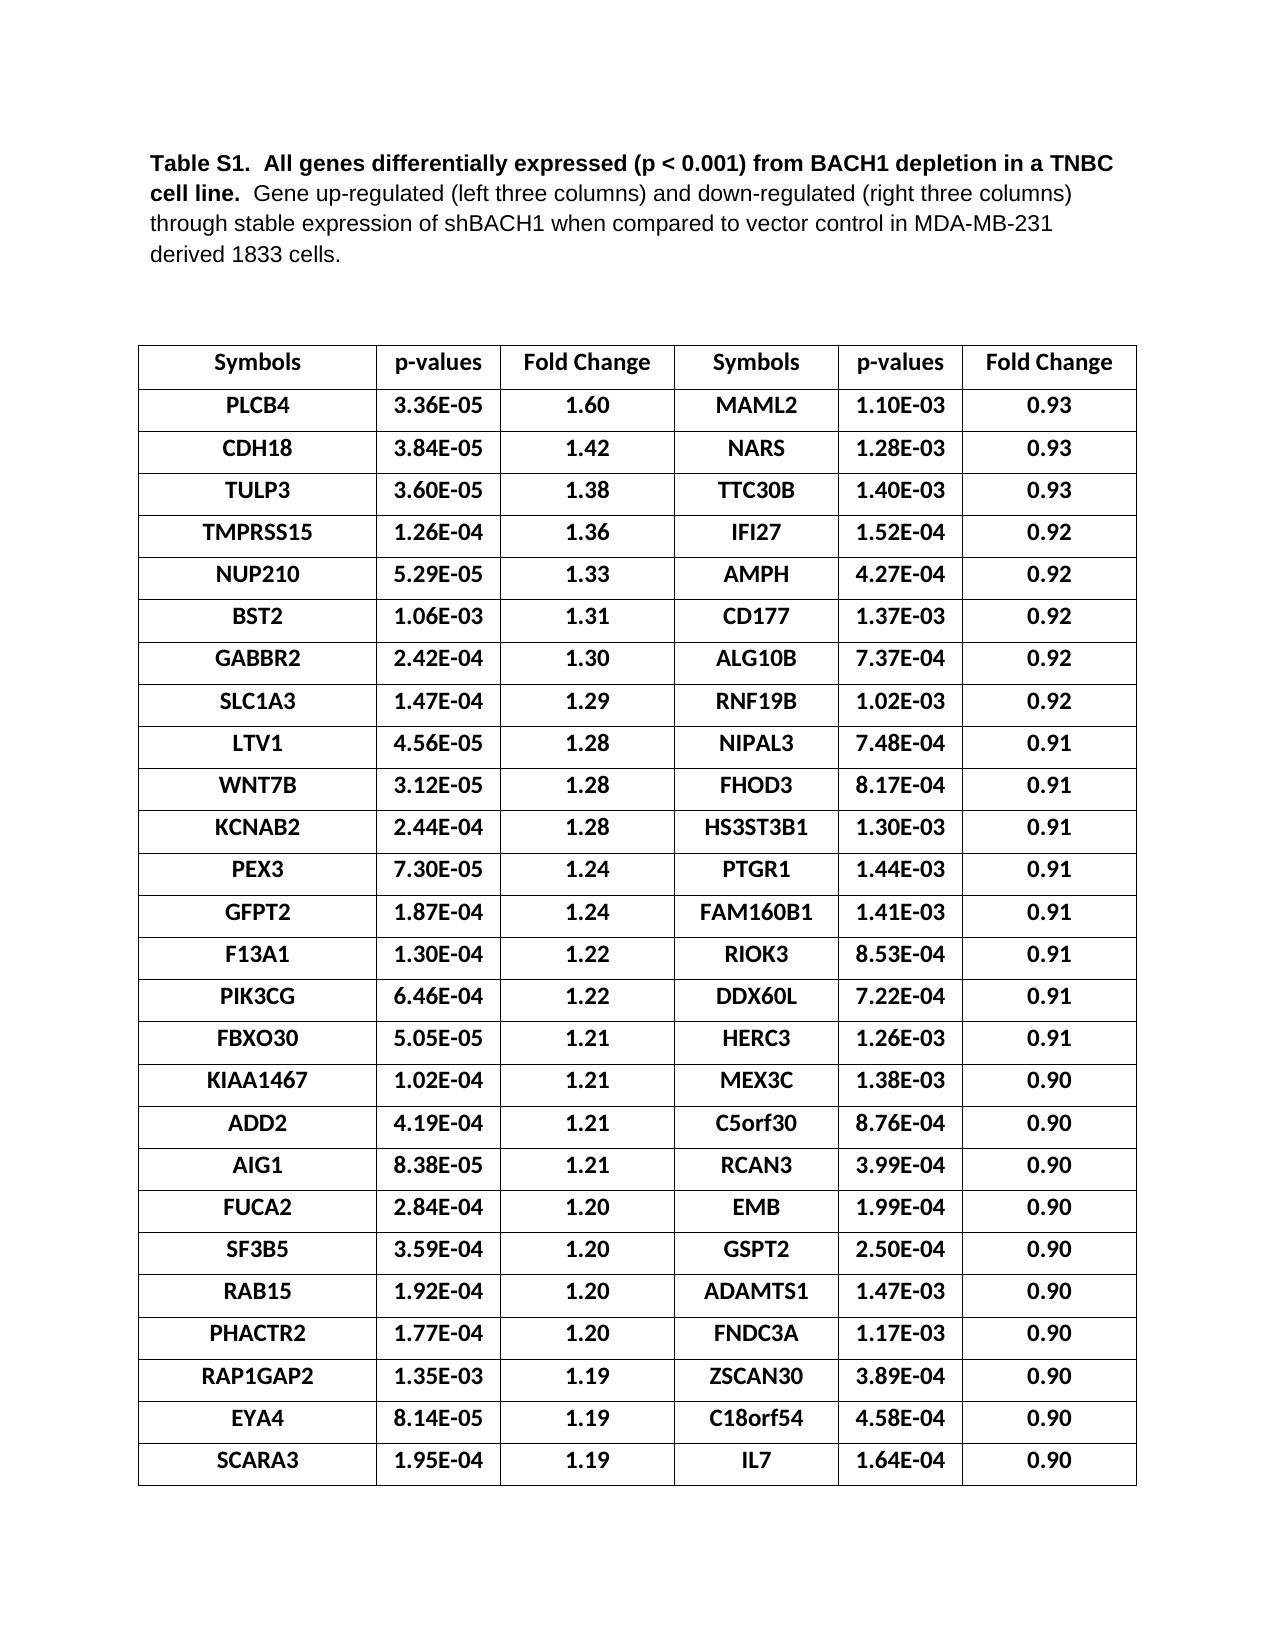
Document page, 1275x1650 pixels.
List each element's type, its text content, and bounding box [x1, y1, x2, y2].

table_cell 1.24 [501, 896, 674, 937]
table_cell 1.19 [501, 1444, 674, 1485]
table_cell PHACTR2 [139, 1318, 376, 1359]
table_cell ADAMTS1 [675, 1275, 838, 1317]
table_cell 0.90 [963, 1065, 1136, 1106]
table_cell 1.42 [501, 432, 674, 473]
table_cell 5.05E-05 [377, 1022, 500, 1063]
table_cell 1.20 [501, 1318, 674, 1359]
table_cell SF3B5 [139, 1233, 376, 1274]
table_cell 0.91 [963, 727, 1136, 768]
table_cell 1.02E-03 [839, 685, 962, 726]
table_cell 7.37E-04 [839, 643, 962, 684]
table_cell 1.24 [501, 854, 674, 895]
table_cell SCARA3 [139, 1444, 376, 1485]
table_cell 1.30E-03 [839, 811, 962, 852]
table_cell 0.90 [963, 1191, 1136, 1232]
table_cell 0.91 [963, 938, 1136, 979]
table_cell FNDC3A [675, 1318, 838, 1359]
table_cell PIK3CG [139, 980, 376, 1021]
table_cell 1.87E-04 [377, 896, 500, 937]
table_cell 0.93 [963, 474, 1136, 515]
table_cell NUP210 [139, 558, 376, 599]
table_header p-values [377, 346, 500, 388]
table_cell 1.28 [501, 727, 674, 768]
table_cell EYA4 [139, 1402, 376, 1443]
table_cell AMPH [675, 558, 838, 599]
table_cell 1.29 [501, 685, 674, 726]
table_cell RIOK3 [675, 938, 838, 979]
table_cell PEX3 [139, 854, 376, 895]
table_cell PLCB4 [139, 390, 376, 431]
table_cell 1.47E-04 [377, 685, 500, 726]
table_cell 1.99E-04 [839, 1191, 962, 1232]
table_cell CDH18 [139, 432, 376, 473]
table_cell RNF19B [675, 685, 838, 726]
table_cell 2.84E-04 [377, 1191, 500, 1232]
table_cell 3.59E-04 [377, 1233, 500, 1274]
table_cell 0.90 [963, 1402, 1136, 1443]
table_cell HERC3 [675, 1022, 838, 1063]
table_cell 1.30 [501, 643, 674, 684]
table_header Fold Change [501, 346, 674, 388]
table_cell 0.92 [963, 516, 1136, 557]
table_cell 0.91 [963, 769, 1136, 810]
table_header Symbols [675, 346, 838, 388]
table_cell IL7 [675, 1444, 838, 1485]
table_cell 1.64E-04 [839, 1444, 962, 1485]
table_cell 8.38E-05 [377, 1149, 500, 1190]
table_cell 1.26E-04 [377, 516, 500, 557]
table_cell C18orf54 [675, 1402, 838, 1443]
table_cell 3.36E-05 [377, 390, 500, 431]
table_cell 0.92 [963, 600, 1136, 642]
table_cell 0.91 [963, 854, 1136, 895]
table_cell 0.90 [963, 1275, 1136, 1317]
table_cell 1.41E-03 [839, 896, 962, 937]
table_cell 3.89E-04 [839, 1360, 962, 1401]
table_cell 1.47E-03 [839, 1275, 962, 1317]
table_cell F13A1 [139, 938, 376, 979]
table_cell FAM160B1 [675, 896, 838, 937]
table_cell 0.90 [963, 1360, 1136, 1401]
table_cell TTC30B [675, 474, 838, 515]
table_cell 0.91 [963, 1022, 1136, 1063]
table_cell 1.22 [501, 980, 674, 1021]
table_cell 8.53E-04 [839, 938, 962, 979]
table_cell 3.84E-05 [377, 432, 500, 473]
table_cell 1.17E-03 [839, 1318, 962, 1359]
table_cell 1.02E-04 [377, 1065, 500, 1106]
table_cell 0.90 [963, 1107, 1136, 1148]
table_cell 1.33 [501, 558, 674, 599]
table_cell 0.90 [963, 1149, 1136, 1190]
table_cell NIPAL3 [675, 727, 838, 768]
table_cell 1.20 [501, 1233, 674, 1274]
table_cell 1.52E-04 [839, 516, 962, 557]
table_cell 1.20 [501, 1275, 674, 1317]
table_cell LTV1 [139, 727, 376, 768]
table_cell 1.21 [501, 1149, 674, 1190]
table_cell WNT7B [139, 769, 376, 810]
table_cell C5orf30 [675, 1107, 838, 1148]
table_cell 1.10E-03 [839, 390, 962, 431]
table_cell AIG1 [139, 1149, 376, 1190]
table_cell 1.20 [501, 1191, 674, 1232]
table_cell 5.29E-05 [377, 558, 500, 599]
table_cell 0.93 [963, 390, 1136, 431]
table_header p-values [839, 346, 962, 388]
table_cell IFI27 [675, 516, 838, 557]
table_cell GABBR2 [139, 643, 376, 684]
table_cell 1.28E-03 [839, 432, 962, 473]
table_cell 0.90 [963, 1444, 1136, 1485]
table_cell PTGR1 [675, 854, 838, 895]
table_cell 1.37E-03 [839, 600, 962, 642]
table_cell ADD2 [139, 1107, 376, 1148]
table_cell 1.19 [501, 1360, 674, 1401]
table_cell 1.31 [501, 600, 674, 642]
table_cell 7.48E-04 [839, 727, 962, 768]
table_cell 0.91 [963, 896, 1136, 937]
table_cell 1.21 [501, 1065, 674, 1106]
table_cell 3.12E-05 [377, 769, 500, 810]
table_cell 1.36 [501, 516, 674, 557]
table_cell 8.76E-04 [839, 1107, 962, 1148]
table_cell 2.50E-04 [839, 1233, 962, 1274]
table_cell SLC1A3 [139, 685, 376, 726]
table_cell 0.90 [963, 1318, 1136, 1359]
table_cell 1.30E-04 [377, 938, 500, 979]
table_cell 0.91 [963, 811, 1136, 852]
table_cell 0.92 [963, 558, 1136, 599]
table_cell 3.60E-05 [377, 474, 500, 515]
table_cell NARS [675, 432, 838, 473]
table_cell KIAA1467 [139, 1065, 376, 1106]
table_cell ALG10B [675, 643, 838, 684]
table_cell 1.21 [501, 1022, 674, 1063]
table_cell BST2 [139, 600, 376, 642]
table_cell DDX60L [675, 980, 838, 1021]
table_cell 1.92E-04 [377, 1275, 500, 1317]
table_cell 6.46E-04 [377, 980, 500, 1021]
table_cell 0.90 [963, 1233, 1136, 1274]
table_cell 0.91 [963, 980, 1136, 1021]
table_header Symbols [139, 346, 376, 388]
table_cell 1.38E-03 [839, 1065, 962, 1106]
table_cell ZSCAN30 [675, 1360, 838, 1401]
table_cell KCNAB2 [139, 811, 376, 852]
table_cell 4.56E-05 [377, 727, 500, 768]
table_cell FBXO30 [139, 1022, 376, 1063]
table_cell 4.19E-04 [377, 1107, 500, 1148]
table_cell 2.42E-04 [377, 643, 500, 684]
table_cell RCAN3 [675, 1149, 838, 1190]
table_cell 1.60 [501, 390, 674, 431]
table_cell 4.27E-04 [839, 558, 962, 599]
table_cell 1.06E-03 [377, 600, 500, 642]
table_cell 1.38 [501, 474, 674, 515]
table_cell 0.93 [963, 432, 1136, 473]
table_cell CD177 [675, 600, 838, 642]
table_cell GFPT2 [139, 896, 376, 937]
table_cell 1.19 [501, 1402, 674, 1443]
table_cell 7.22E-04 [839, 980, 962, 1021]
table_cell 2.44E-04 [377, 811, 500, 852]
table_cell 1.95E-04 [377, 1444, 500, 1485]
table_cell 1.35E-03 [377, 1360, 500, 1401]
table_cell 1.21 [501, 1107, 674, 1148]
table_cell 1.44E-03 [839, 854, 962, 895]
table_cell GSPT2 [675, 1233, 838, 1274]
table_cell MEX3C [675, 1065, 838, 1106]
table_cell 0.92 [963, 685, 1136, 726]
table_cell 4.58E-04 [839, 1402, 962, 1443]
text Table S1. All genes differentially expressed (p < 0.001) from BACH1 depletion in a TNBC cell line. Gene up-regulated (left three columns) and down-regulated (right three columns) through stable expression of shBACH1 when compared to vector control in MDA-MB-231 derived 1833 cells. [150, 150, 1125, 267]
table_cell EMB [675, 1191, 838, 1232]
table_cell 1.40E-03 [839, 474, 962, 515]
table_cell 7.30E-05 [377, 854, 500, 895]
table_cell FUCA2 [139, 1191, 376, 1232]
table_cell 3.99E-04 [839, 1149, 962, 1190]
table_header Fold Change [963, 346, 1136, 388]
table_cell RAP1GAP2 [139, 1360, 376, 1401]
table_cell 1.77E-04 [377, 1318, 500, 1359]
table_cell 1.26E-03 [839, 1022, 962, 1063]
table_cell 1.28 [501, 769, 674, 810]
table_cell 1.28 [501, 811, 674, 852]
table_cell 8.17E-04 [839, 769, 962, 810]
table_cell TULP3 [139, 474, 376, 515]
table_cell RAB15 [139, 1275, 376, 1317]
table_cell 1.22 [501, 938, 674, 979]
table_cell MAML2 [675, 390, 838, 431]
table_cell TMPRSS15 [139, 516, 376, 557]
table_cell 8.14E-05 [377, 1402, 500, 1443]
table_cell HS3ST3B1 [675, 811, 838, 852]
table_cell FHOD3 [675, 769, 838, 810]
table_cell 0.92 [963, 643, 1136, 684]
